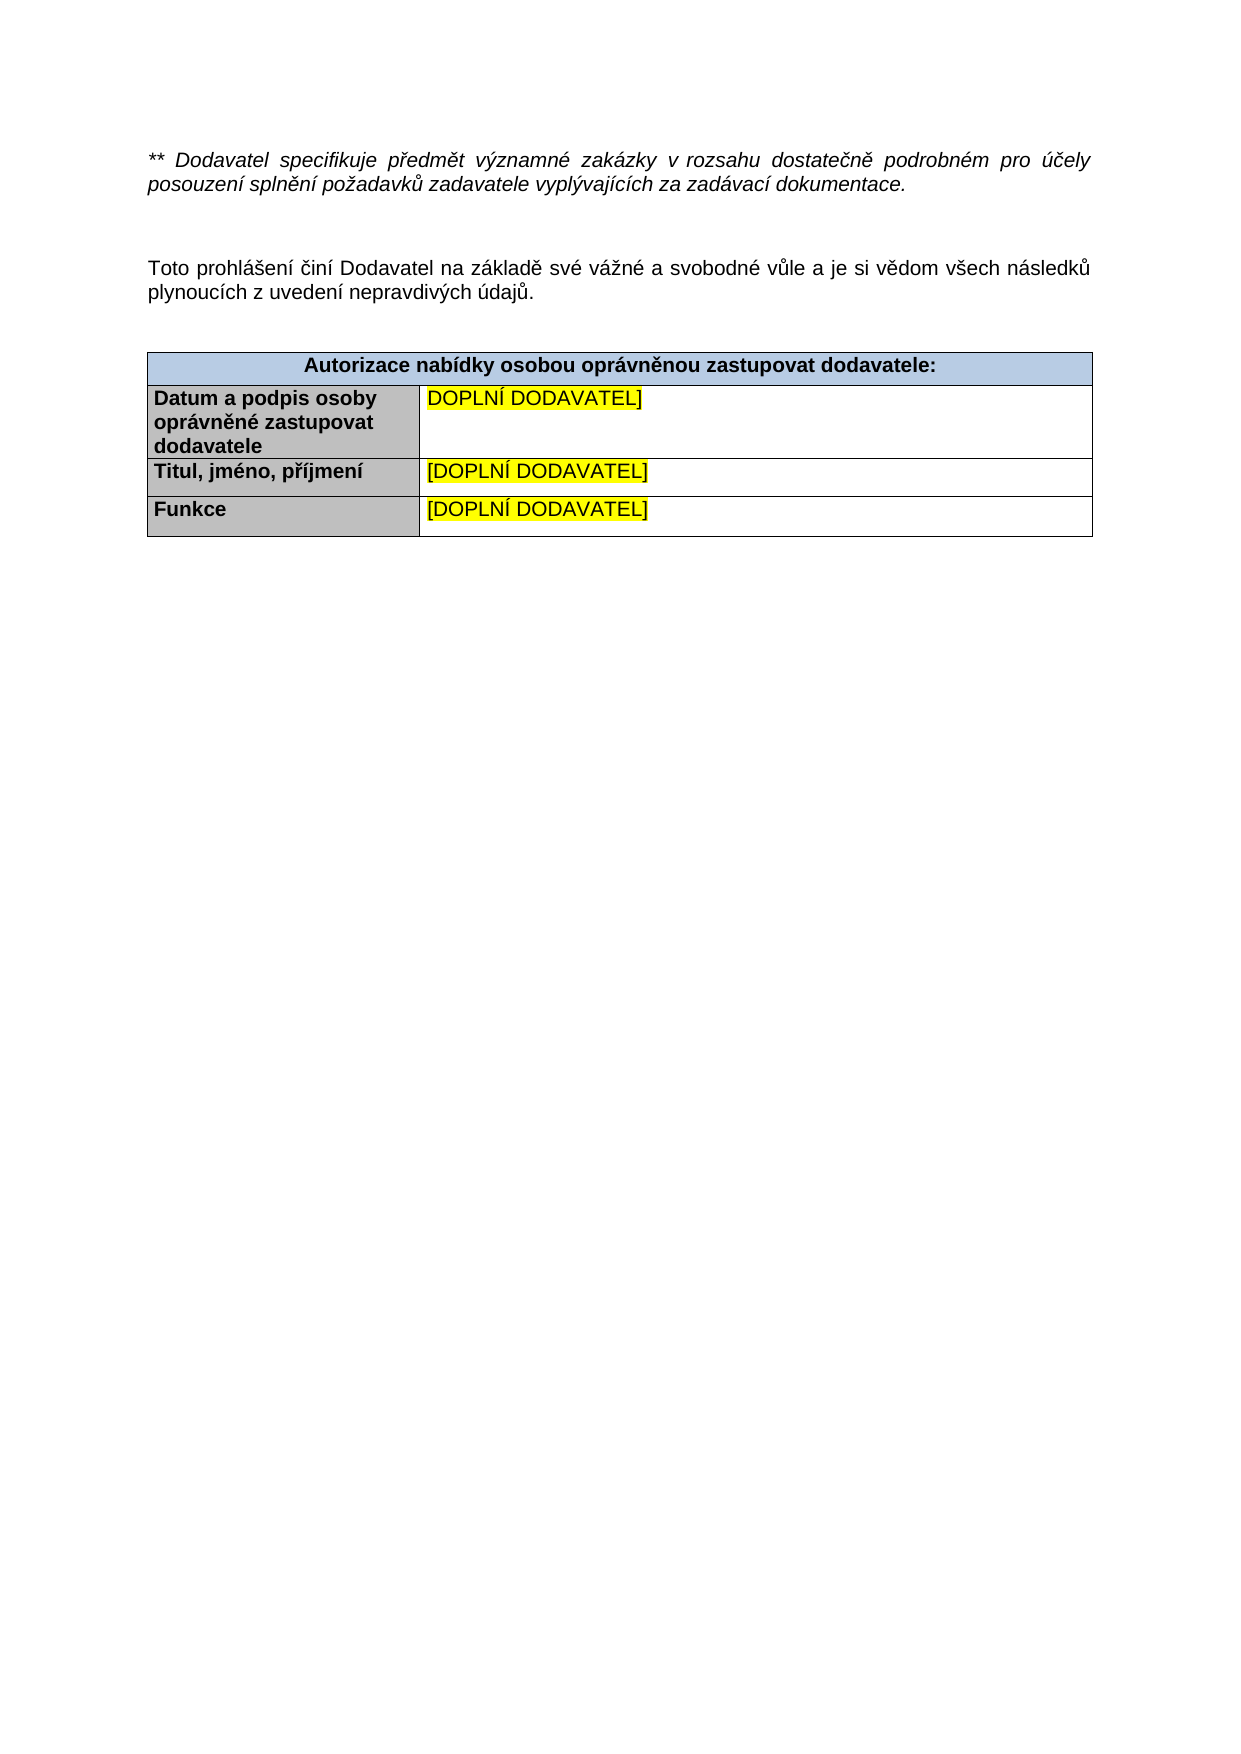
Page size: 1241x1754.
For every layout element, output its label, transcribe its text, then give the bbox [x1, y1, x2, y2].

text Toto prohlášení činí Dodavatel na základě své vážné a svobodné vůle a je si vědom všech následků plynoucích z uvedení nepravdivých údajů. [148, 256, 1093, 304]
table_cell [DOPLNÍ DODAVATEL] [420, 459, 1092, 496]
table_cell [DOPLNÍ DODAVATEL] [420, 497, 1092, 536]
table_cell Funkce [148, 497, 419, 536]
table_cell Datum a podpis osoby oprávněné zastupovat dodavatele [148, 386, 419, 458]
table_cell DOPLNÍ DODAVATEL] [420, 386, 1092, 458]
table_header Autorizace nabídky osobou oprávněnou zastupovat dodavatele: [148, 353, 1092, 385]
text ** Dodavatel specifikuje předmět významné zakázky v rozsahu dostatečně podrobném pro účely posouzení splnění požadavků zadavatele vyplývajících za zadávací dokumentace. [148, 148, 1093, 196]
table_cell Titul, jméno, příjmení [148, 459, 419, 496]
